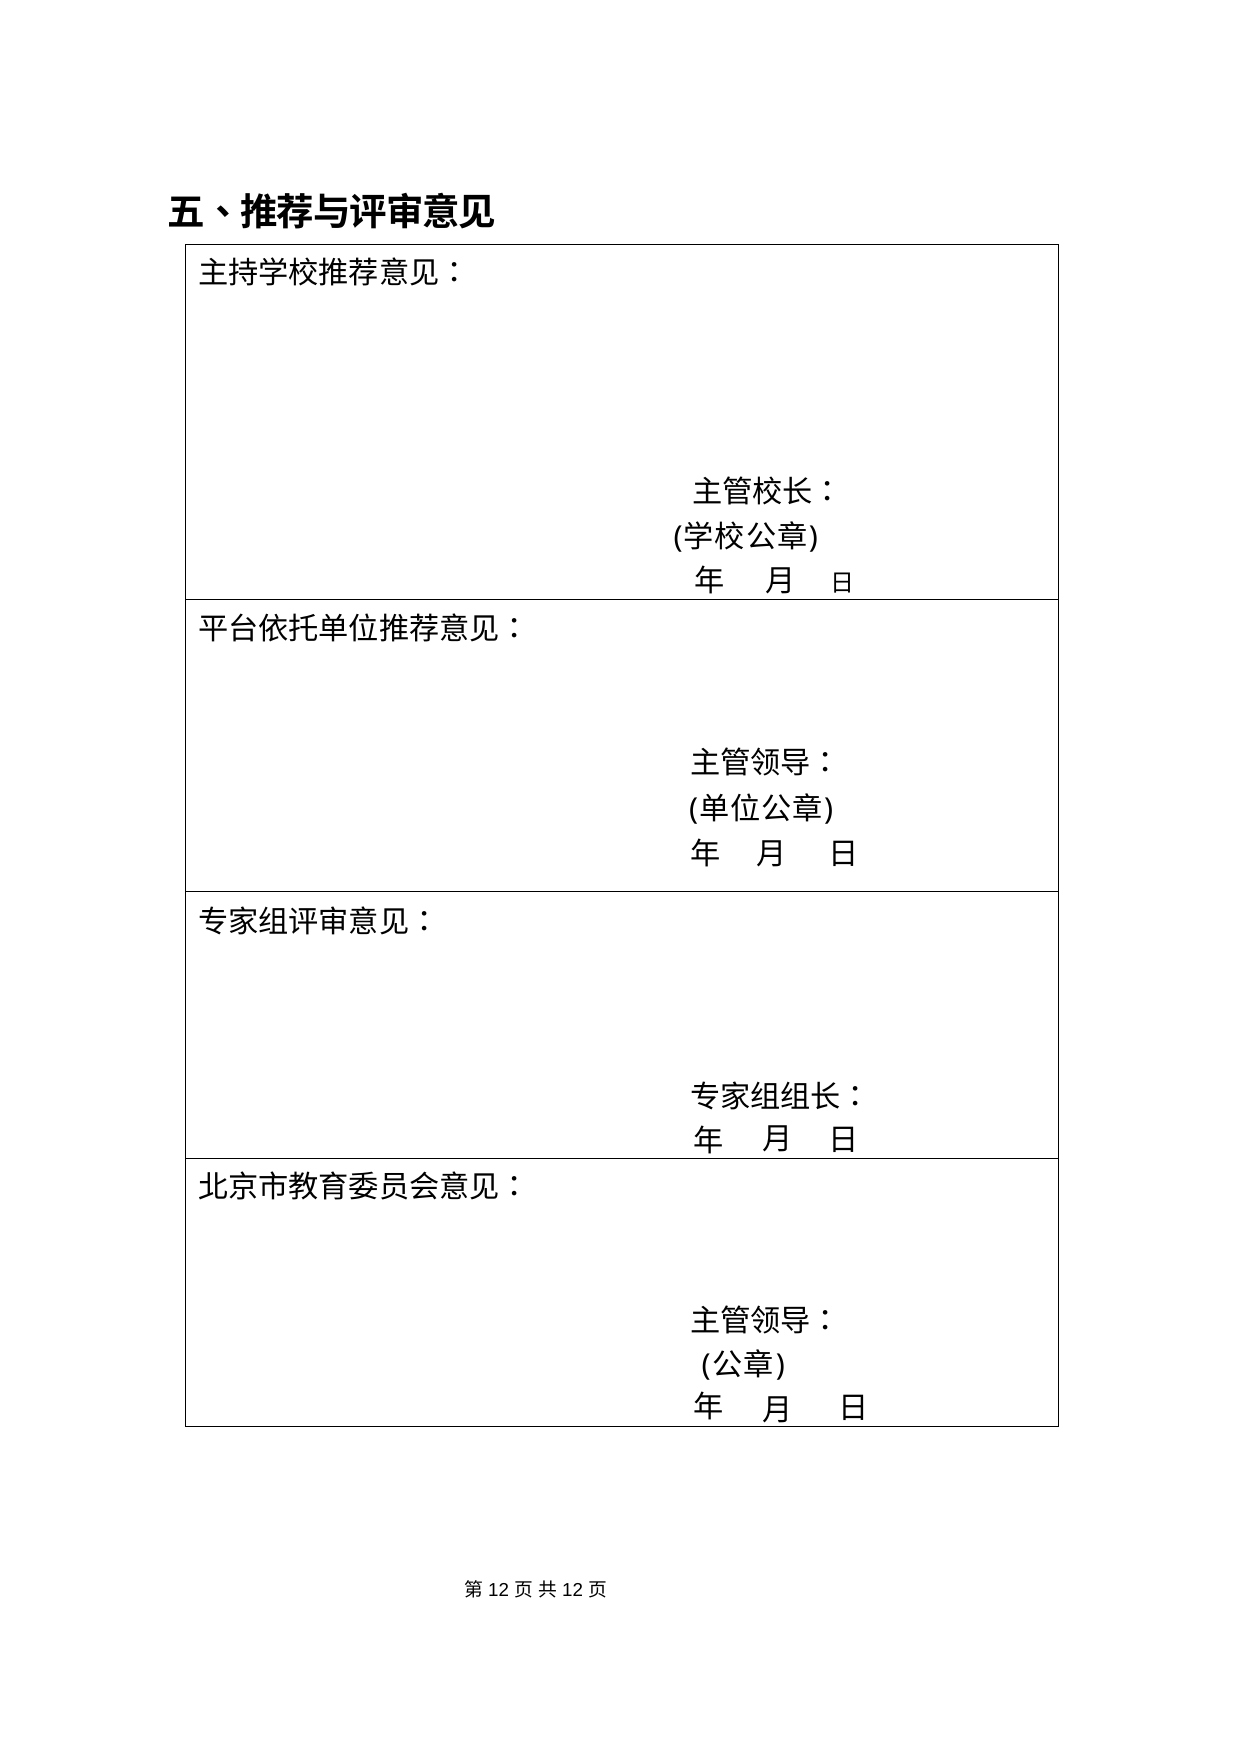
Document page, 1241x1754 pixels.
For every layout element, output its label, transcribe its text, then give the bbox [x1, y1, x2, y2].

table_cell 北京市教育委员会意见： 主管领导： (公章) 年 月 日 [186, 1159, 1058, 1426]
table_header 主持学校推荐意见： 主管校长： (学校公章) 年 月 日 [186, 245, 1058, 598]
table_cell 平台依托单位推荐意见： 主管领导： (单位公章) 年 月 日 [186, 600, 1058, 891]
text 五、推荐与评审意见 [168, 188, 1061, 235]
table_cell 专家组评审意见： 专家组组长： 年 月 日 [186, 892, 1058, 1157]
